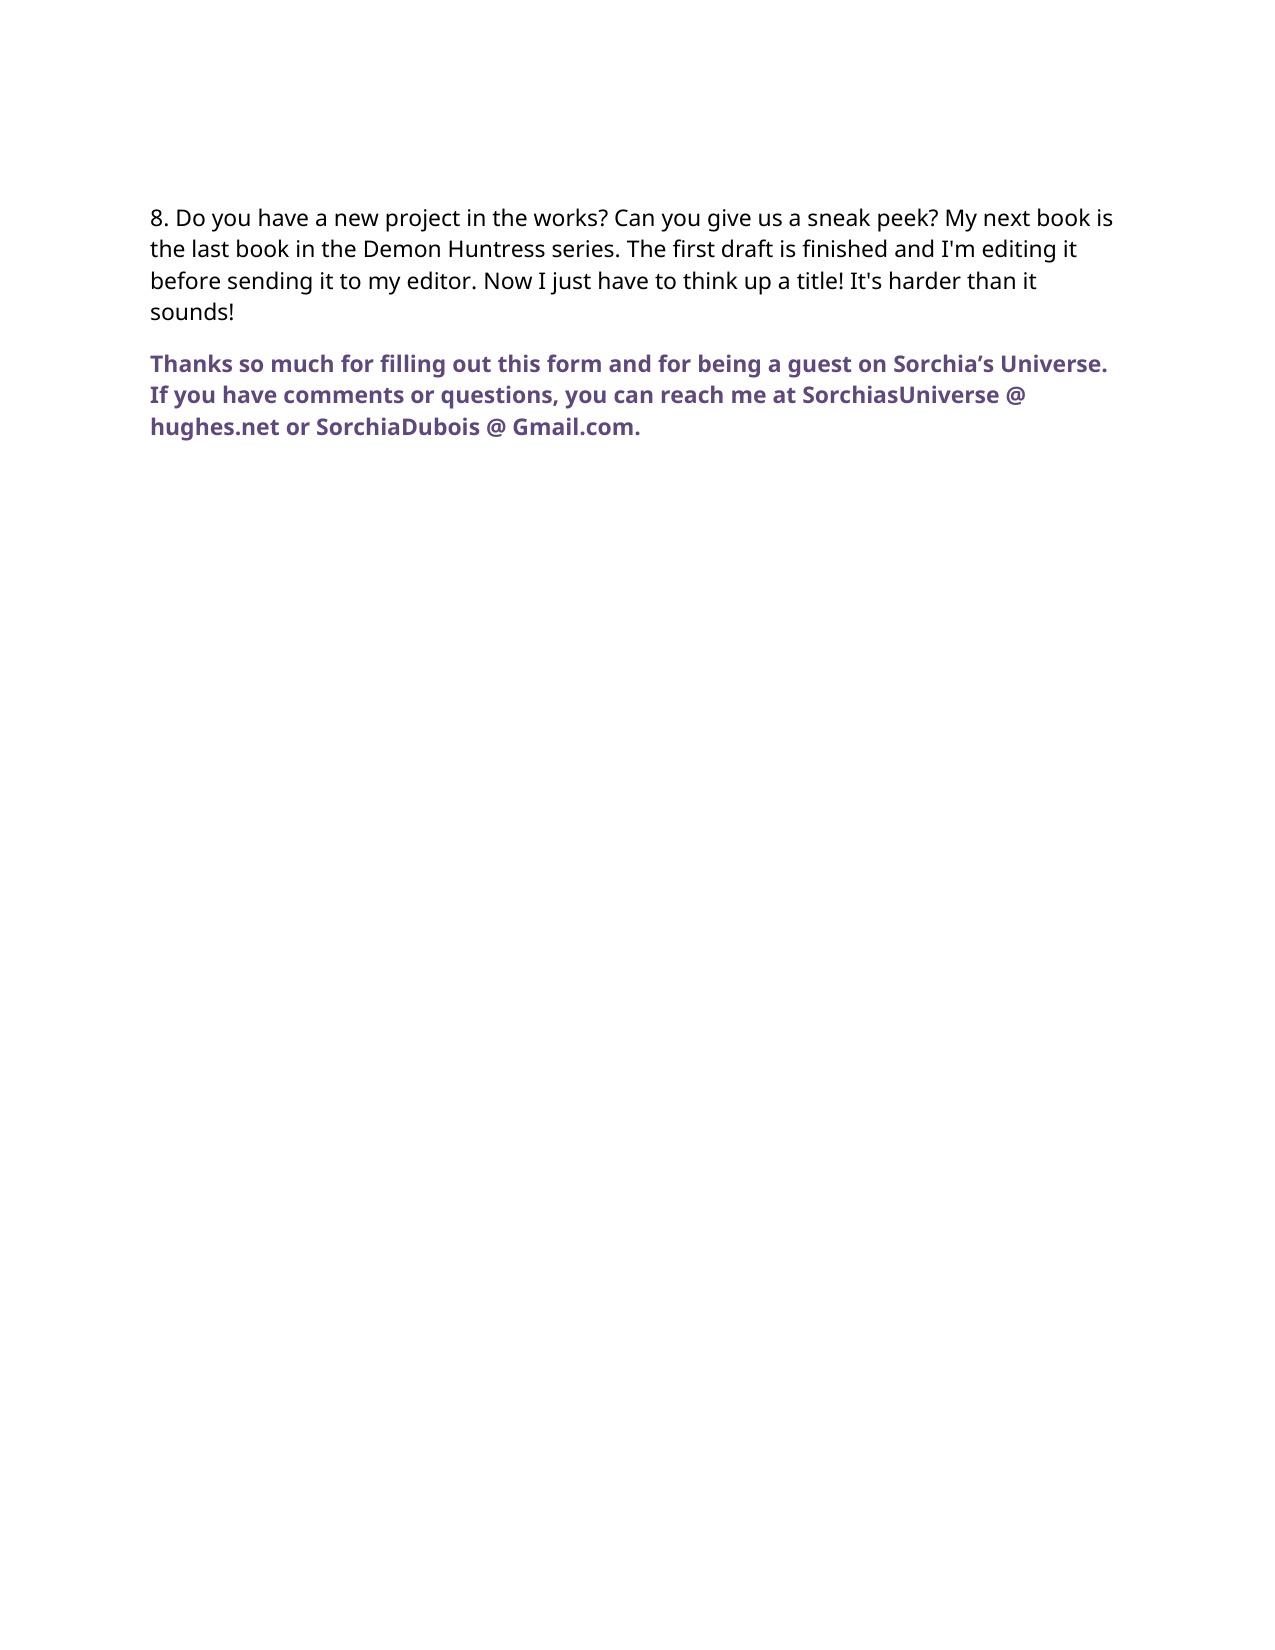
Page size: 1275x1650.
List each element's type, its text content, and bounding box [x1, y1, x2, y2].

text 8. Do you have a new project in the works? Can you give us a sneak peek? My next book is the last book in the Demon Huntress series. The first draft is finished and I'm editing it before sending it to my editor. Now I just have to think up a title! It's harder than it sounds! [150, 202, 1125, 327]
text Thanks so much for filling out this form and for being a guest on Sorchia’s Universe. If you have comments or questions, you can reach me at SorchiasUniverse @ hughes.net or SorchiaDubois @ Gmail.com. [150, 348, 1125, 442]
